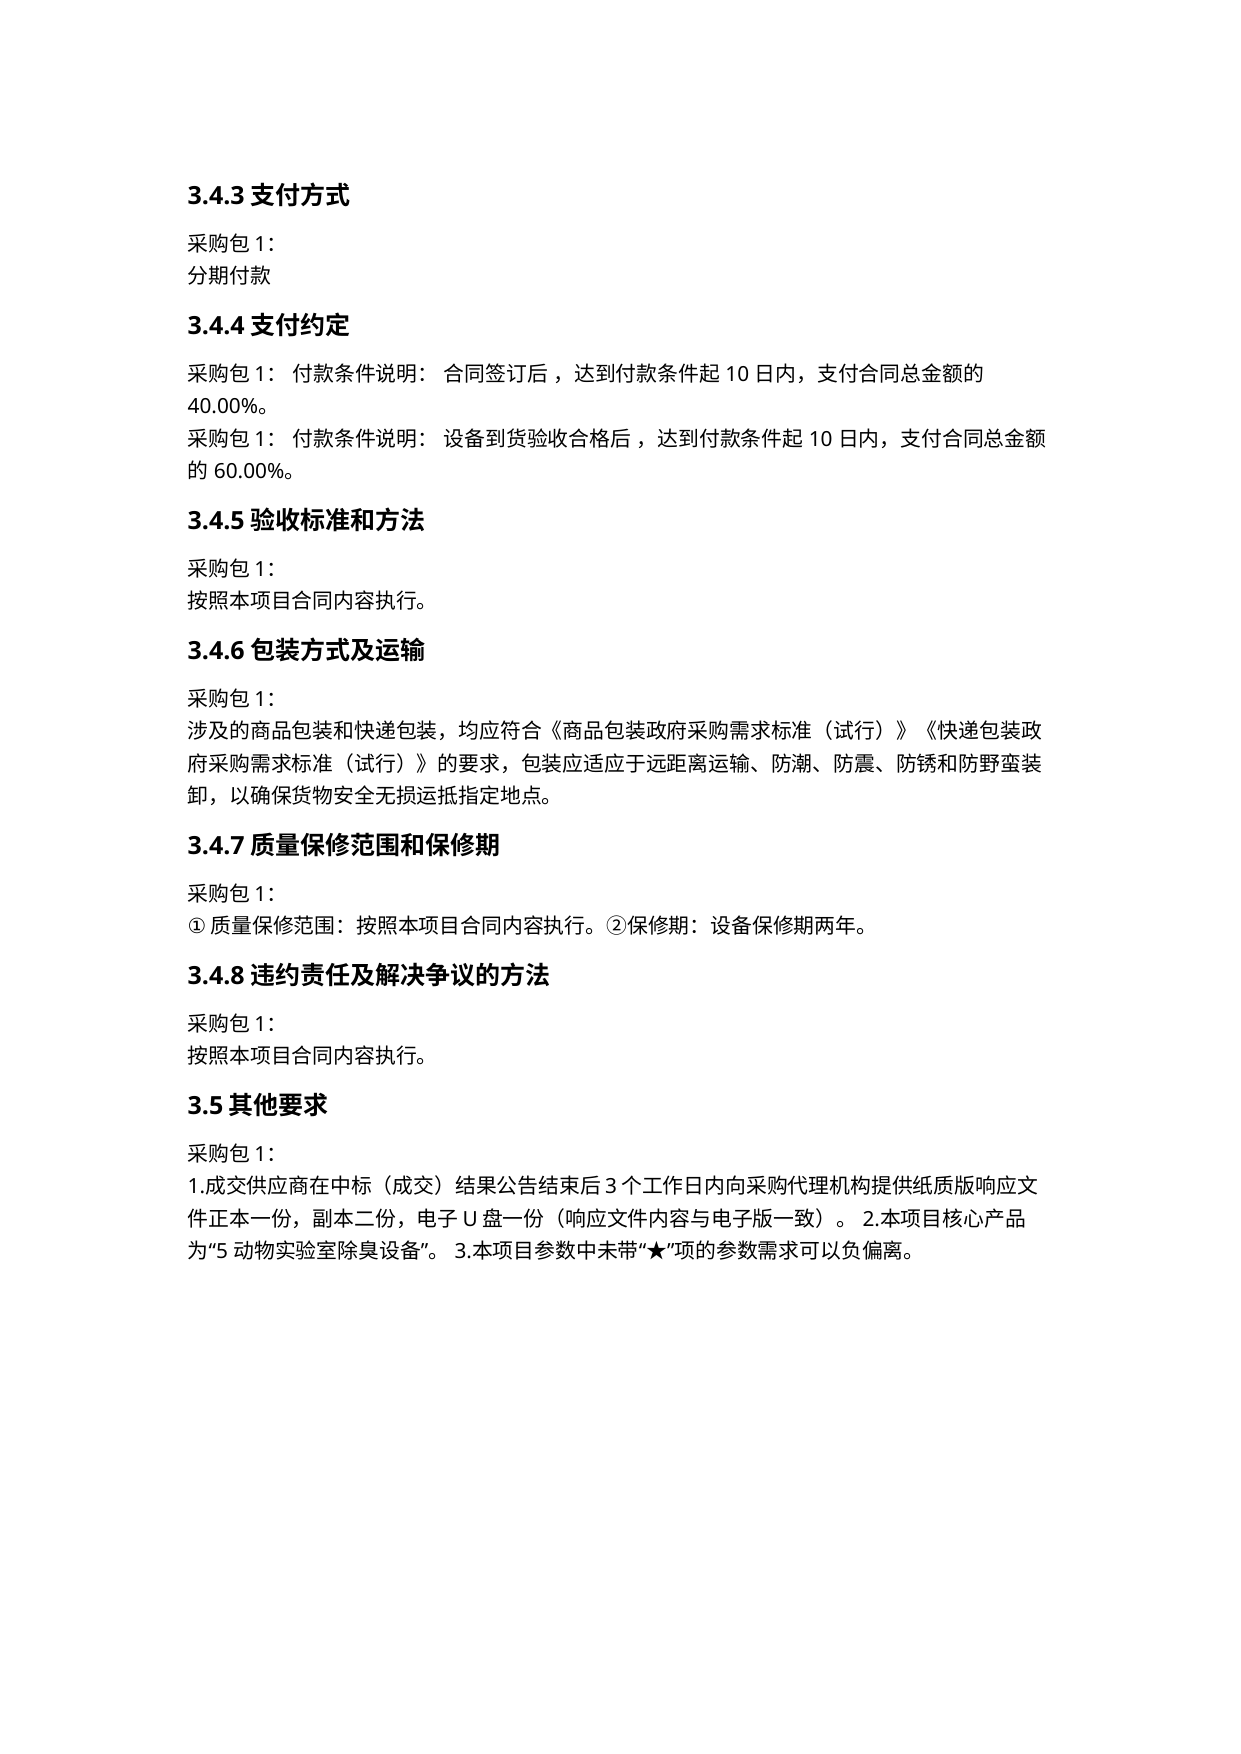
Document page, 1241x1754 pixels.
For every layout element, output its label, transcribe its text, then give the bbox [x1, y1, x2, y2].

text 采购包1： 付款条件说明： 合同签订后 ，达到付款条件起 10 日内，支付合同总金额的 40.00%。 [187, 357, 1053, 422]
text 按照本项目合同内容执行。 [187, 1039, 1053, 1072]
text 分期付款 [187, 259, 1053, 292]
text 按照本项目合同内容执行。 [187, 584, 1053, 617]
text 1.成交供应商在中标（成交）结果公告结束后3个工作日内向采购代理机构提供纸质版响应文件正本一份，副本二份，电子U盘一份（响应文件内容与电子版一致）。 2.本项目核心产品为“5 动物实验室除臭设备”。 3.本项目参数中未带“★”项的参数需求可以负偏离。 [187, 1169, 1053, 1267]
text 采购包1： 付款条件说明： 设备到货验收合格后 ，达到付款条件起 10 日内，支付合同总金额的 60.00%。 [187, 422, 1053, 487]
text 3.4.7质量保修范围和保修期 [187, 812, 1053, 877]
text 采购包1： [187, 877, 1053, 909]
text ①质量保修范围：按照本项目合同内容执行。②保修期：设备保修期两年。 [187, 909, 1053, 942]
text 采购包1： [187, 1007, 1053, 1039]
text 3.4.5验收标准和方法 [187, 487, 1053, 552]
text 3.4.6包装方式及运输 [187, 617, 1053, 682]
text 采购包1： [187, 1137, 1053, 1169]
text 3.4.3支付方式 [187, 162, 1053, 227]
text 3.5其他要求 [187, 1072, 1053, 1137]
text 采购包1： [187, 227, 1053, 259]
text 采购包1： [187, 552, 1053, 584]
text 3.4.8违约责任及解决争议的方法 [187, 942, 1053, 1007]
text 涉及的商品包装和快递包装，均应符合《商品包装政府采购需求标准（试行）》《快递包装政府采购需求标准（试行）》的要求，包装应适应于远距离运输、防潮、防震、防锈和防野蛮装卸，以确保货物安全无损运抵指定地点。 [187, 714, 1053, 812]
text 采购包1： [187, 682, 1053, 714]
text 3.4.4支付约定 [187, 292, 1053, 357]
